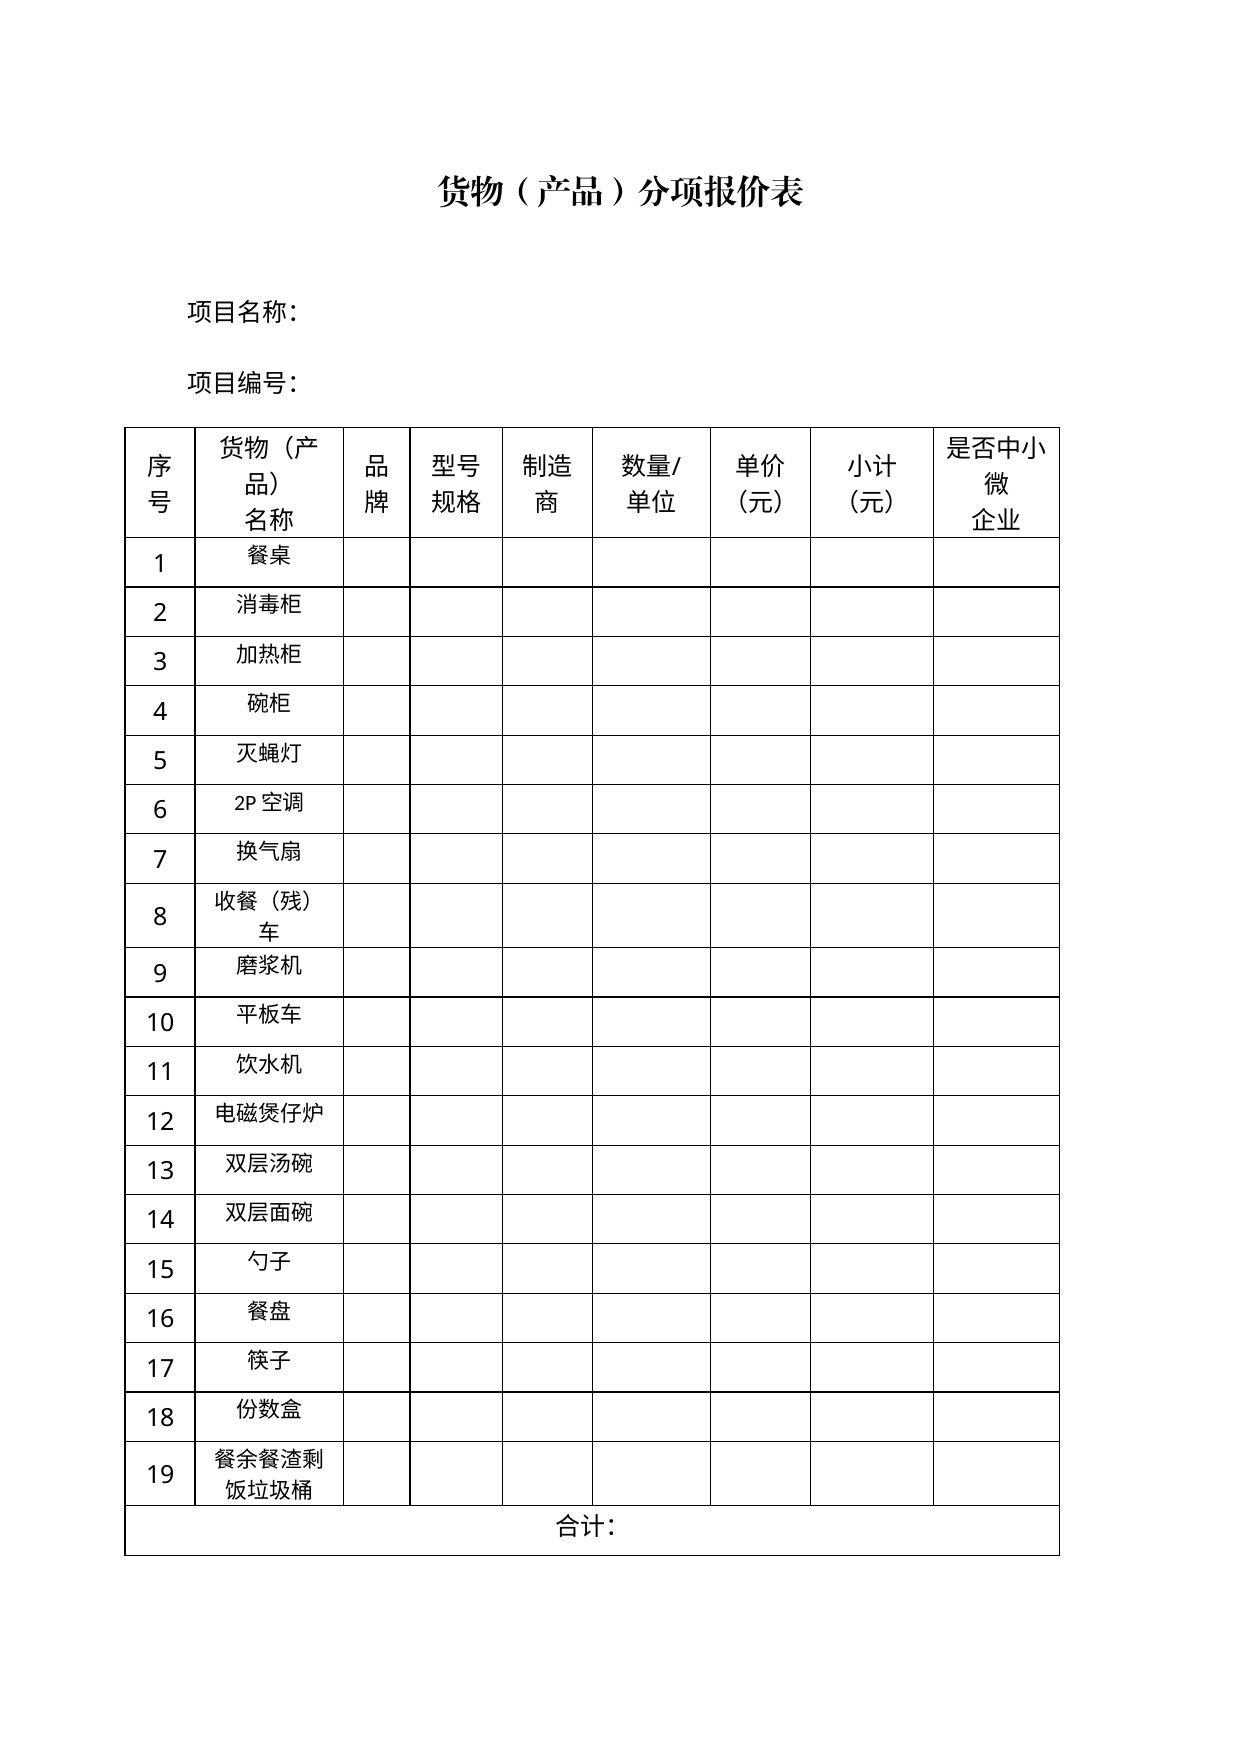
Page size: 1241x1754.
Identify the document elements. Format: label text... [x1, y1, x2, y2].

table_cell 饮水机 [196, 1047, 343, 1095]
table_cell [344, 637, 409, 685]
table_cell [503, 884, 592, 947]
table_cell [711, 948, 810, 996]
text 货物（产品）分项报价表 [187, 162, 1053, 227]
table_cell [411, 884, 502, 947]
table_cell [811, 736, 933, 784]
table_cell [503, 736, 592, 784]
table_cell [711, 538, 810, 586]
table_cell [934, 948, 1059, 996]
table_cell 3 [126, 637, 194, 685]
table_cell [593, 1343, 710, 1391]
table_cell 17 [126, 1343, 194, 1391]
table_cell [411, 1096, 502, 1144]
table_cell 19 [126, 1442, 194, 1505]
table_cell [811, 998, 933, 1046]
table_cell [811, 1195, 933, 1243]
table_cell [344, 834, 409, 883]
table_cell [593, 1393, 710, 1441]
table_cell [711, 686, 810, 734]
table_cell [593, 736, 710, 784]
table_cell [711, 736, 810, 784]
table_cell [344, 1343, 409, 1391]
table_header 制造商 [503, 428, 592, 537]
table_cell [934, 785, 1059, 833]
table_cell [711, 884, 810, 947]
table_cell [344, 1096, 409, 1144]
table_cell 14 [126, 1195, 194, 1243]
table_cell [411, 538, 502, 586]
table_cell [934, 588, 1059, 636]
table_cell 换气扇 [196, 834, 343, 883]
table_cell 餐盘 [196, 1294, 343, 1342]
table_cell [593, 1146, 710, 1194]
table_cell 15 [126, 1244, 194, 1293]
table_cell [593, 1442, 710, 1505]
table_cell [344, 1244, 409, 1293]
table_cell [593, 834, 710, 883]
table_cell 8 [126, 884, 194, 947]
table_cell [344, 1047, 409, 1095]
table_cell 加热柜 [196, 637, 343, 685]
table_cell [811, 1146, 933, 1194]
table_cell [503, 637, 592, 685]
table_cell 筷子 [196, 1343, 343, 1391]
table_cell [503, 588, 592, 636]
table_cell 双层面碗 [196, 1195, 343, 1243]
table_cell [811, 1343, 933, 1391]
table_cell [344, 1393, 409, 1441]
table_cell 10 [126, 998, 194, 1046]
table_cell [411, 1294, 502, 1342]
table_cell 2 [126, 588, 194, 636]
table_cell [711, 785, 810, 833]
table_cell 5 [126, 736, 194, 784]
table_cell 消毒柜 [196, 588, 343, 636]
table_cell [934, 1195, 1059, 1243]
table_cell [593, 1047, 710, 1095]
table_cell [503, 1343, 592, 1391]
table_cell [411, 686, 502, 734]
table_cell [503, 1096, 592, 1144]
table_cell [344, 1146, 409, 1194]
table_cell [593, 538, 710, 586]
table_cell [503, 998, 592, 1046]
table_cell [934, 998, 1059, 1046]
table_cell [411, 637, 502, 685]
table_cell [593, 1294, 710, 1342]
table_cell 餐余餐渣剩饭垃圾桶 [196, 1442, 343, 1505]
table_cell [934, 1146, 1059, 1194]
table_cell [934, 1442, 1059, 1505]
table_cell 13 [126, 1146, 194, 1194]
table_cell [593, 1096, 710, 1144]
table_cell [711, 1096, 810, 1144]
table_cell [934, 538, 1059, 586]
table_cell [934, 1343, 1059, 1391]
table_cell [934, 1096, 1059, 1144]
table_cell 6 [126, 785, 194, 833]
table_cell [344, 1195, 409, 1243]
table_cell 收餐（残）车 [196, 884, 343, 947]
table_cell [344, 1294, 409, 1342]
table_cell [503, 1047, 592, 1095]
table_cell [811, 1244, 933, 1293]
table_cell [711, 1146, 810, 1194]
table_cell [411, 1146, 502, 1194]
table_cell 合计： [126, 1506, 1059, 1555]
table_cell [411, 948, 502, 996]
table_cell 4 [126, 686, 194, 734]
table_cell [503, 834, 592, 883]
table_cell [411, 1442, 502, 1505]
table_cell [344, 538, 409, 586]
table_cell 餐桌 [196, 538, 343, 586]
table_cell [344, 1442, 409, 1505]
table_cell [503, 1294, 592, 1342]
table_cell [711, 998, 810, 1046]
table_cell [593, 998, 710, 1046]
table_cell [411, 588, 502, 636]
table_header 序号 [126, 428, 194, 537]
table_cell [934, 686, 1059, 734]
table_cell [411, 1393, 502, 1441]
table_cell [811, 637, 933, 685]
table_cell [811, 785, 933, 833]
table_cell [411, 1244, 502, 1293]
table_cell [711, 1393, 810, 1441]
table_header 型号 规格 [411, 428, 502, 537]
table_cell [811, 884, 933, 947]
table_cell [593, 1244, 710, 1293]
table_cell [811, 948, 933, 996]
table_cell [811, 1096, 933, 1144]
table_cell [503, 1393, 592, 1441]
table_cell [711, 1195, 810, 1243]
table_cell [811, 1393, 933, 1441]
table_cell 磨浆机 [196, 948, 343, 996]
table_cell [503, 686, 592, 734]
table_cell [934, 1047, 1059, 1095]
table_cell [593, 588, 710, 636]
table_cell 灭蝇灯 [196, 736, 343, 784]
table_cell [711, 1343, 810, 1391]
table_cell [344, 884, 409, 947]
table_cell [344, 998, 409, 1046]
table_cell [934, 736, 1059, 784]
table_cell 勺子 [196, 1244, 343, 1293]
table_cell [344, 736, 409, 784]
table_cell [934, 1393, 1059, 1441]
table_cell [811, 1294, 933, 1342]
table_cell [593, 637, 710, 685]
table_cell [411, 1195, 502, 1243]
table_cell 2P空调 [196, 785, 343, 833]
table_cell [503, 1195, 592, 1243]
table_cell [811, 1047, 933, 1095]
table_cell [934, 637, 1059, 685]
table_cell 11 [126, 1047, 194, 1095]
table_cell [811, 588, 933, 636]
table_cell [811, 1442, 933, 1505]
table_cell [411, 1343, 502, 1391]
table_header 小计 （元） [811, 428, 933, 537]
table_cell [711, 1047, 810, 1095]
table_cell [503, 1244, 592, 1293]
table_cell [344, 948, 409, 996]
table_cell [411, 998, 502, 1046]
table_cell [934, 834, 1059, 883]
table_cell [711, 637, 810, 685]
table_cell [711, 1442, 810, 1505]
table_cell [593, 884, 710, 947]
table_header 品牌 [344, 428, 409, 537]
table_cell [711, 834, 810, 883]
table_cell 平板车 [196, 998, 343, 1046]
table_cell [344, 588, 409, 636]
table_cell [593, 785, 710, 833]
text 项目名称： [181, 272, 1059, 349]
table_cell 1 [126, 538, 194, 586]
table_cell [503, 785, 592, 833]
table_cell [934, 1244, 1059, 1293]
table_cell [593, 948, 710, 996]
table_cell [344, 785, 409, 833]
table_cell [711, 588, 810, 636]
table_header 单价（元） [711, 428, 810, 537]
table_cell [503, 1146, 592, 1194]
table_cell [411, 736, 502, 784]
table_cell 7 [126, 834, 194, 883]
table_cell [593, 1195, 710, 1243]
table_cell 份数盒 [196, 1393, 343, 1441]
table_cell [411, 785, 502, 833]
table_cell 12 [126, 1096, 194, 1144]
table_cell [934, 1294, 1059, 1342]
table_cell 碗柜 [196, 686, 343, 734]
table_cell 电磁煲仔炉 [196, 1096, 343, 1144]
table_cell [411, 1047, 502, 1095]
table_cell 双层汤碗 [196, 1146, 343, 1194]
table_cell 16 [126, 1294, 194, 1342]
table_cell [593, 686, 710, 734]
table_cell [711, 1244, 810, 1293]
table_cell [811, 834, 933, 883]
table_header 数量/ 单位 [593, 428, 710, 537]
table_cell [344, 686, 409, 734]
table_header 是否中小微 企业 [934, 428, 1059, 537]
table_cell 9 [126, 948, 194, 996]
table_cell [503, 1442, 592, 1505]
table_cell 18 [126, 1393, 194, 1441]
table_cell [711, 1294, 810, 1342]
table_cell [934, 884, 1059, 947]
table_header 货物（产品） 名称 [196, 428, 343, 537]
table_cell [811, 686, 933, 734]
table_cell [503, 948, 592, 996]
text 项目编号： [187, 349, 1053, 414]
table_cell [503, 538, 592, 586]
table_cell [411, 834, 502, 883]
table_cell [811, 538, 933, 586]
